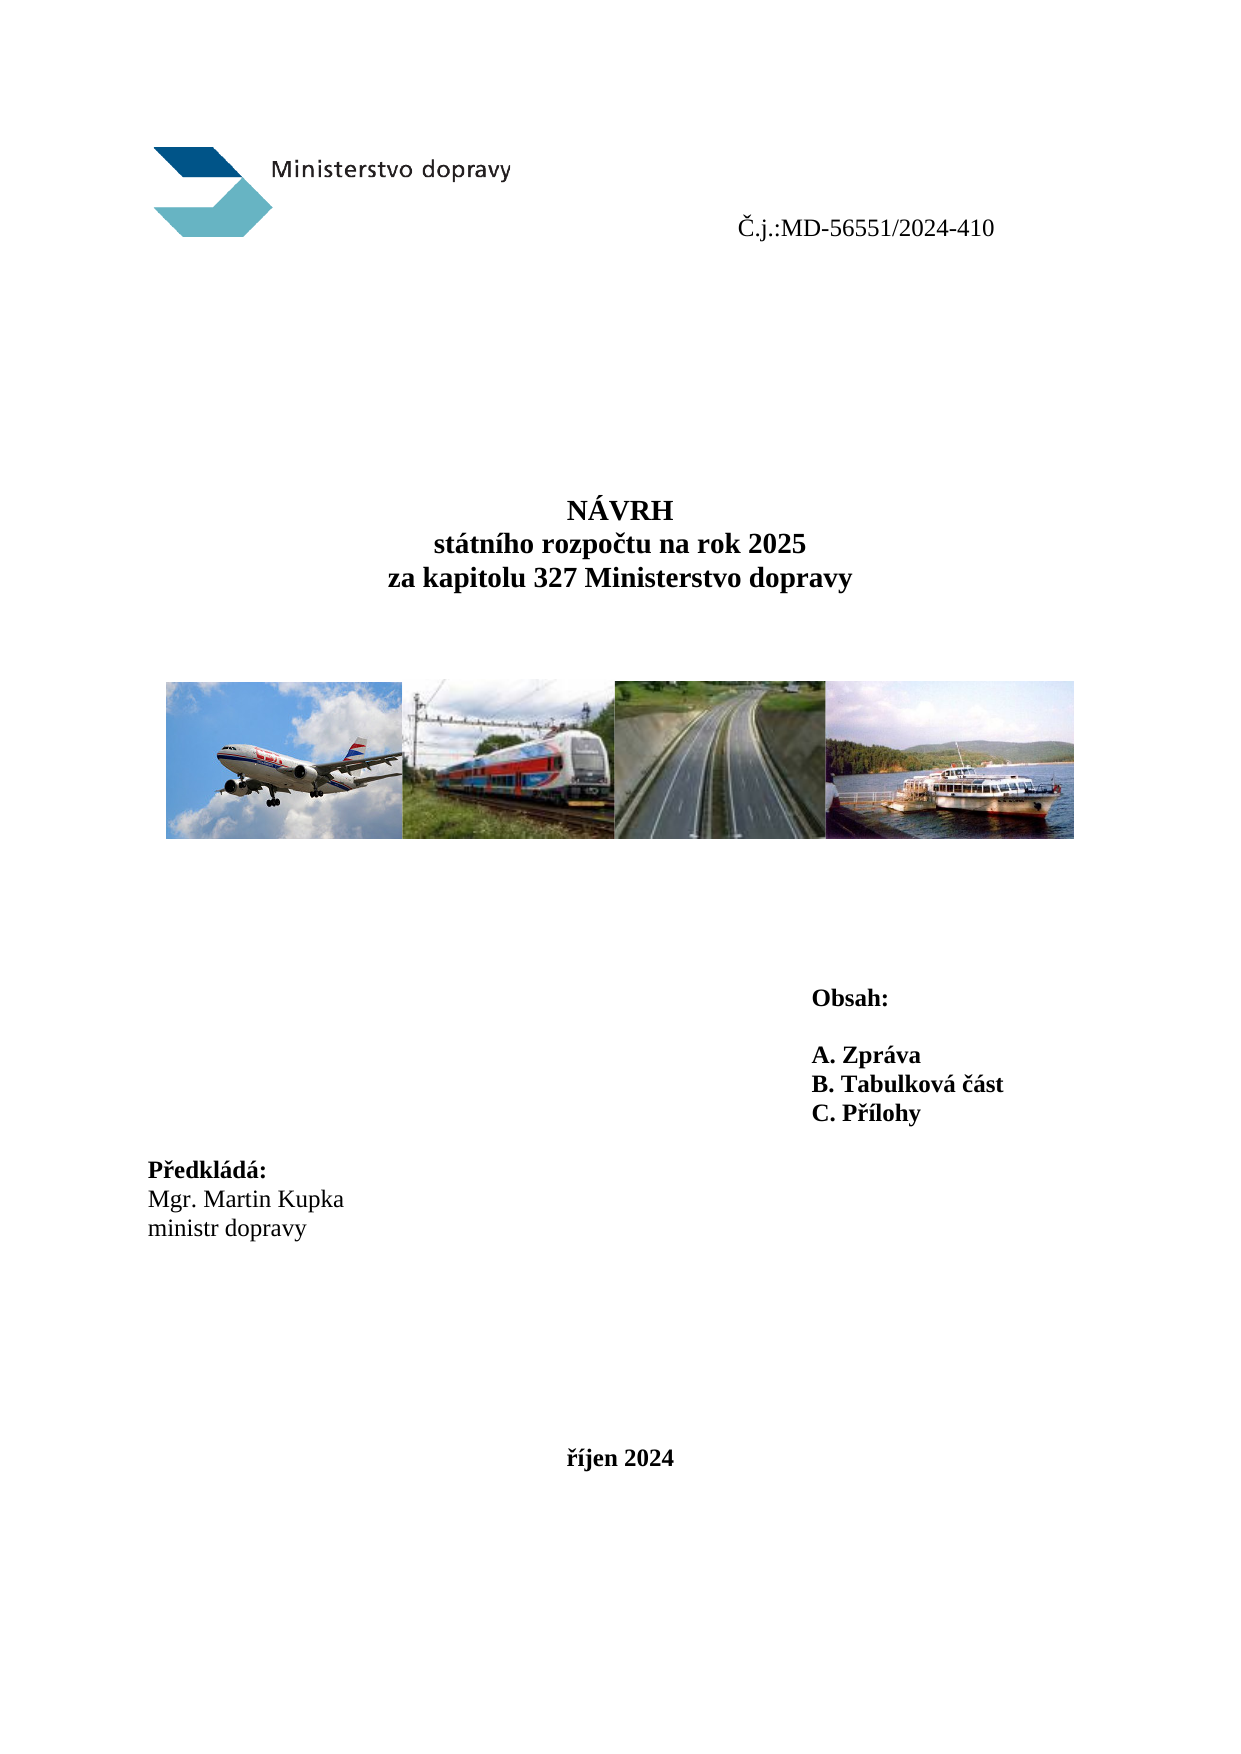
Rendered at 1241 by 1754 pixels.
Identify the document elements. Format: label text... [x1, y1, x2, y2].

text ministr dopravy [148, 1213, 1092, 1242]
text státního rozpočtu na rok 2025 [148, 526, 1092, 560]
text za kapitolu 327 Ministerstvo dopravy [148, 560, 1092, 593]
text Obsah: [148, 983, 1092, 1012]
text A. Zpráva [148, 1040, 1092, 1069]
text Předkládá: [148, 1155, 1092, 1184]
text B. Tabulková část [148, 1069, 1092, 1098]
text říjen 2024 [148, 1443, 1092, 1472]
text Mgr. Martin Kupka [148, 1184, 1092, 1213]
text C. Přílohy [148, 1098, 1092, 1127]
text NÁVRH [148, 493, 1092, 526]
picture [166, 679, 1074, 839]
picture [153, 147, 511, 237]
